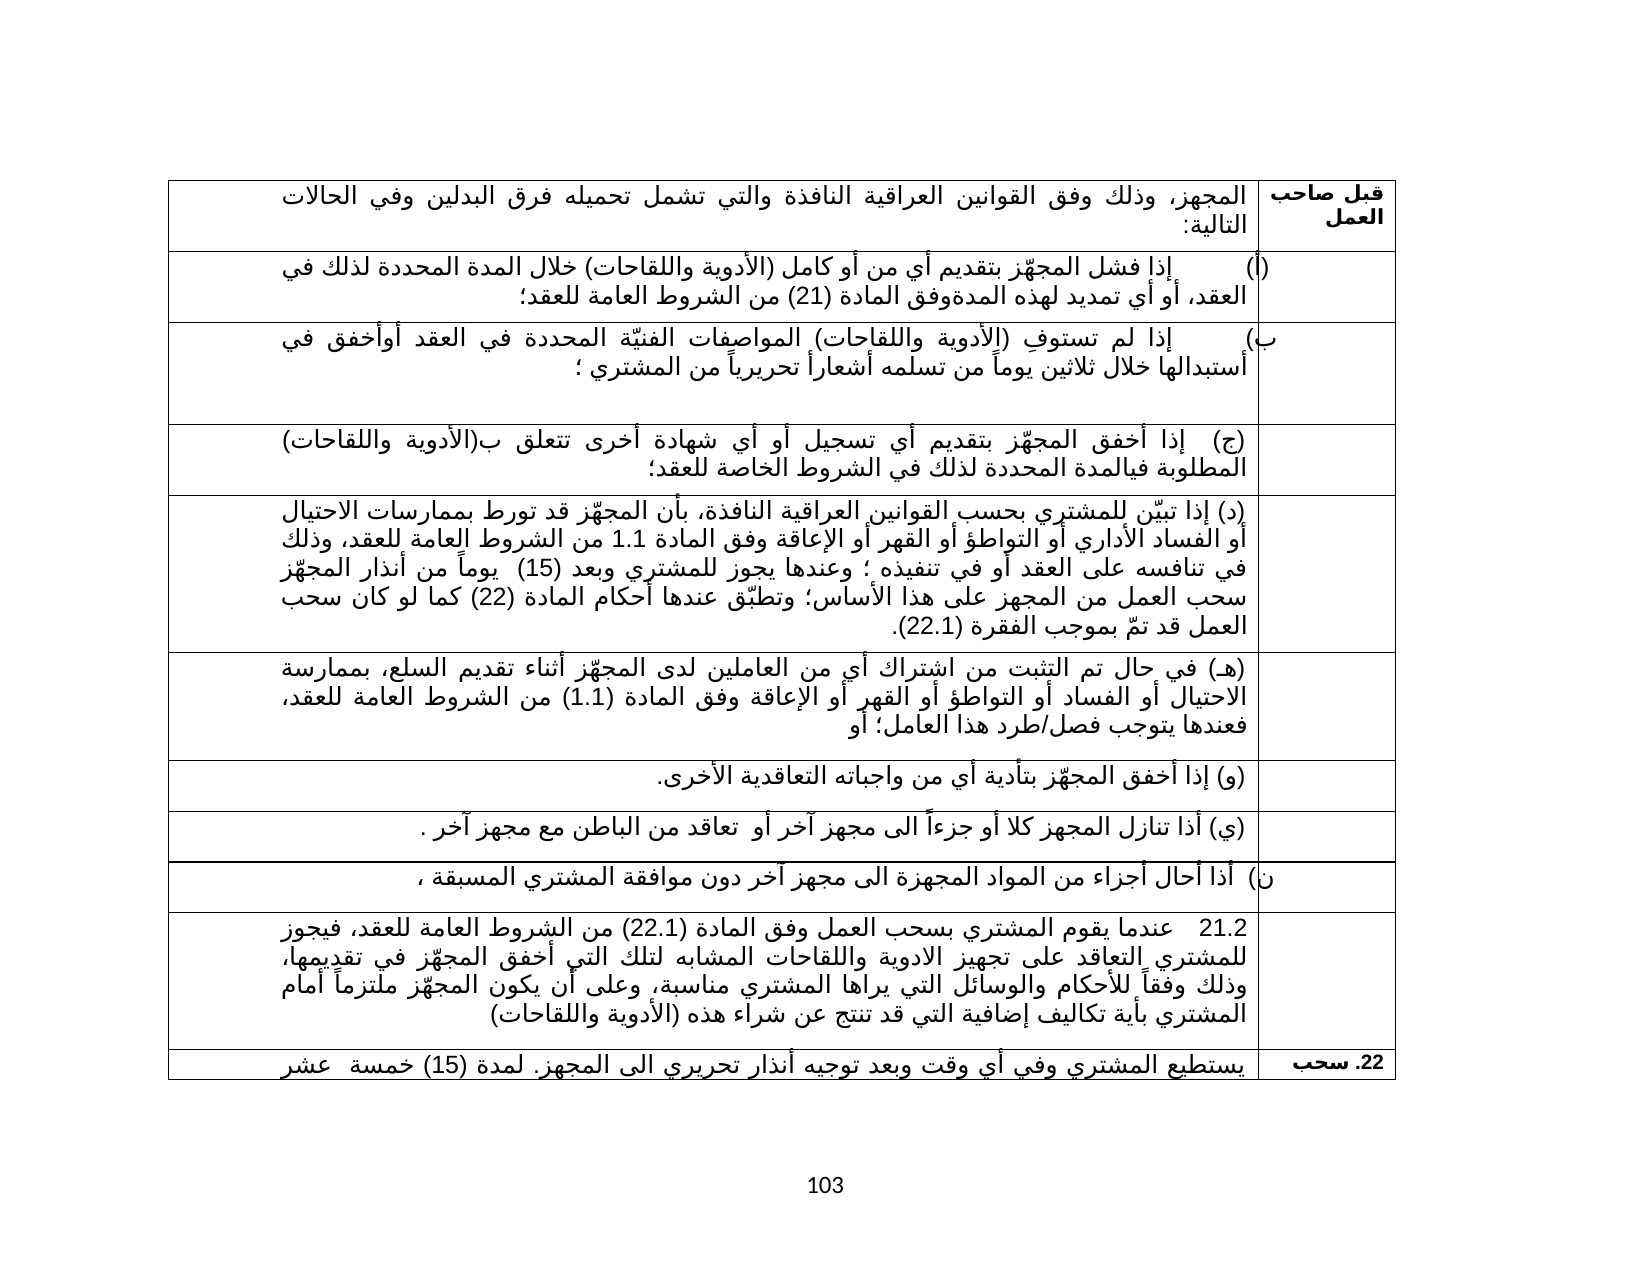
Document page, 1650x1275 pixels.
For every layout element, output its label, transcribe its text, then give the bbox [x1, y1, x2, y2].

table_cell أذا أحال أجزاء من المواد المجهزة الى مجهز آخر دون موافقة المشتري المسبقة ، [169, 863, 1258, 912]
table_cell [1259, 425, 1395, 495]
table_cell [1259, 812, 1395, 861]
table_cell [1259, 1050, 1395, 1079]
table_cell إذا فشل المجهّز بتقديم أي من أو كامل (الأدوية واللقاحات) خلال المدة المحددة لذلك في العقد، أو أي تمديد لهذه المدةوفق المادة (21) من الشروط العامة للعقد؛ [169, 252, 1258, 322]
table_cell [1259, 913, 1395, 1049]
table_cell 21.2 عندما يقوم المشتري بسحب العمل وفق المادة (22.1) من الشروط العامة للعقد، فيجوز للمشتري التعاقد على تجهيز الادوية واللقاحات المشابه لتلك التي أخفق المجهّز في تقديمها، وذلك وفقاً للأحكام والوسائل التي يراها المشتري مناسبة، وعلى أن يكون المجهّز ملتزماً أمام المشتري بأية تكاليف إضافية التي قد تنتج عن شراء هذه (الأدوية واللقاحات) [169, 913, 1258, 1049]
table_cell [1259, 863, 1395, 912]
table_cell (و) إذا أخفق المجهّز بتأدية أي من واجباته التعاقدية الأخرى. [169, 761, 1258, 811]
table_cell (ي) أذا تنازل المجهز كلا أو جزءاً الى مجهز آخر أو تعاقد من الباطن مع مجهز آخر . [169, 812, 1258, 861]
table_cell [1259, 252, 1395, 322]
table_cell [1259, 653, 1395, 760]
table_cell [1259, 496, 1395, 652]
table_cell (ج) إذا أخفق المجهّز بتقديم أي تسجيل أو أي شهادة أخرى تتعلق ب(الأدوية واللقاحات) المطلوبة فيالمدة المحددة لذلك في الشروط الخاصة للعقد؛ [169, 425, 1258, 495]
table_cell [1259, 761, 1395, 811]
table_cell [1259, 181, 1395, 251]
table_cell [169, 1050, 1258, 1079]
table_cell (هـ) في حال تم التثبت من اشتراك أي من العاملين لدى المجهّز أثناء تقديم السلع، بممارسة الاحتيال أو الفساد أو التواطؤ أو القهر أو الإعاقة وفق المادة (1.1) من الشروط العامة للعقد، فعندها يتوجب فصل/طرد هذا العامل؛ أو [169, 653, 1258, 760]
table_cell (د) إذا تبيّن للمشتري بحسب القوانين العراقية النافذة، بأن المجهّز قد تورط بممارسات الاحتيال أو الفساد الأداري أو التواطؤ أو القهر أو الإعاقة وفق المادة 1.1 من الشروط العامة للعقد، وذلك في تنافسه على العقد أو في تنفيذه ؛ وعندها يجوز للمشتري وبعد (15) يوماً من أنذار المجهّز سحب العمل من المجهز على هذا الأساس؛ وتطبّق عندها أحكام المادة (22) كما لو كان سحب العمل قد تمّ بموجب الفقرة (22.1). [169, 496, 1258, 652]
table_cell [1259, 323, 1395, 424]
table_cell إذا لم تستوفِ (الأدوية واللقاحات) المواصفات الفنيّة المحددة في العقد أوأخفق في أستبدالها خلال ثلاثين يوماً من تسلمه أشعارأ تحريرياً من المشتري ؛ [169, 323, 1258, 424]
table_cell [169, 181, 1258, 251]
